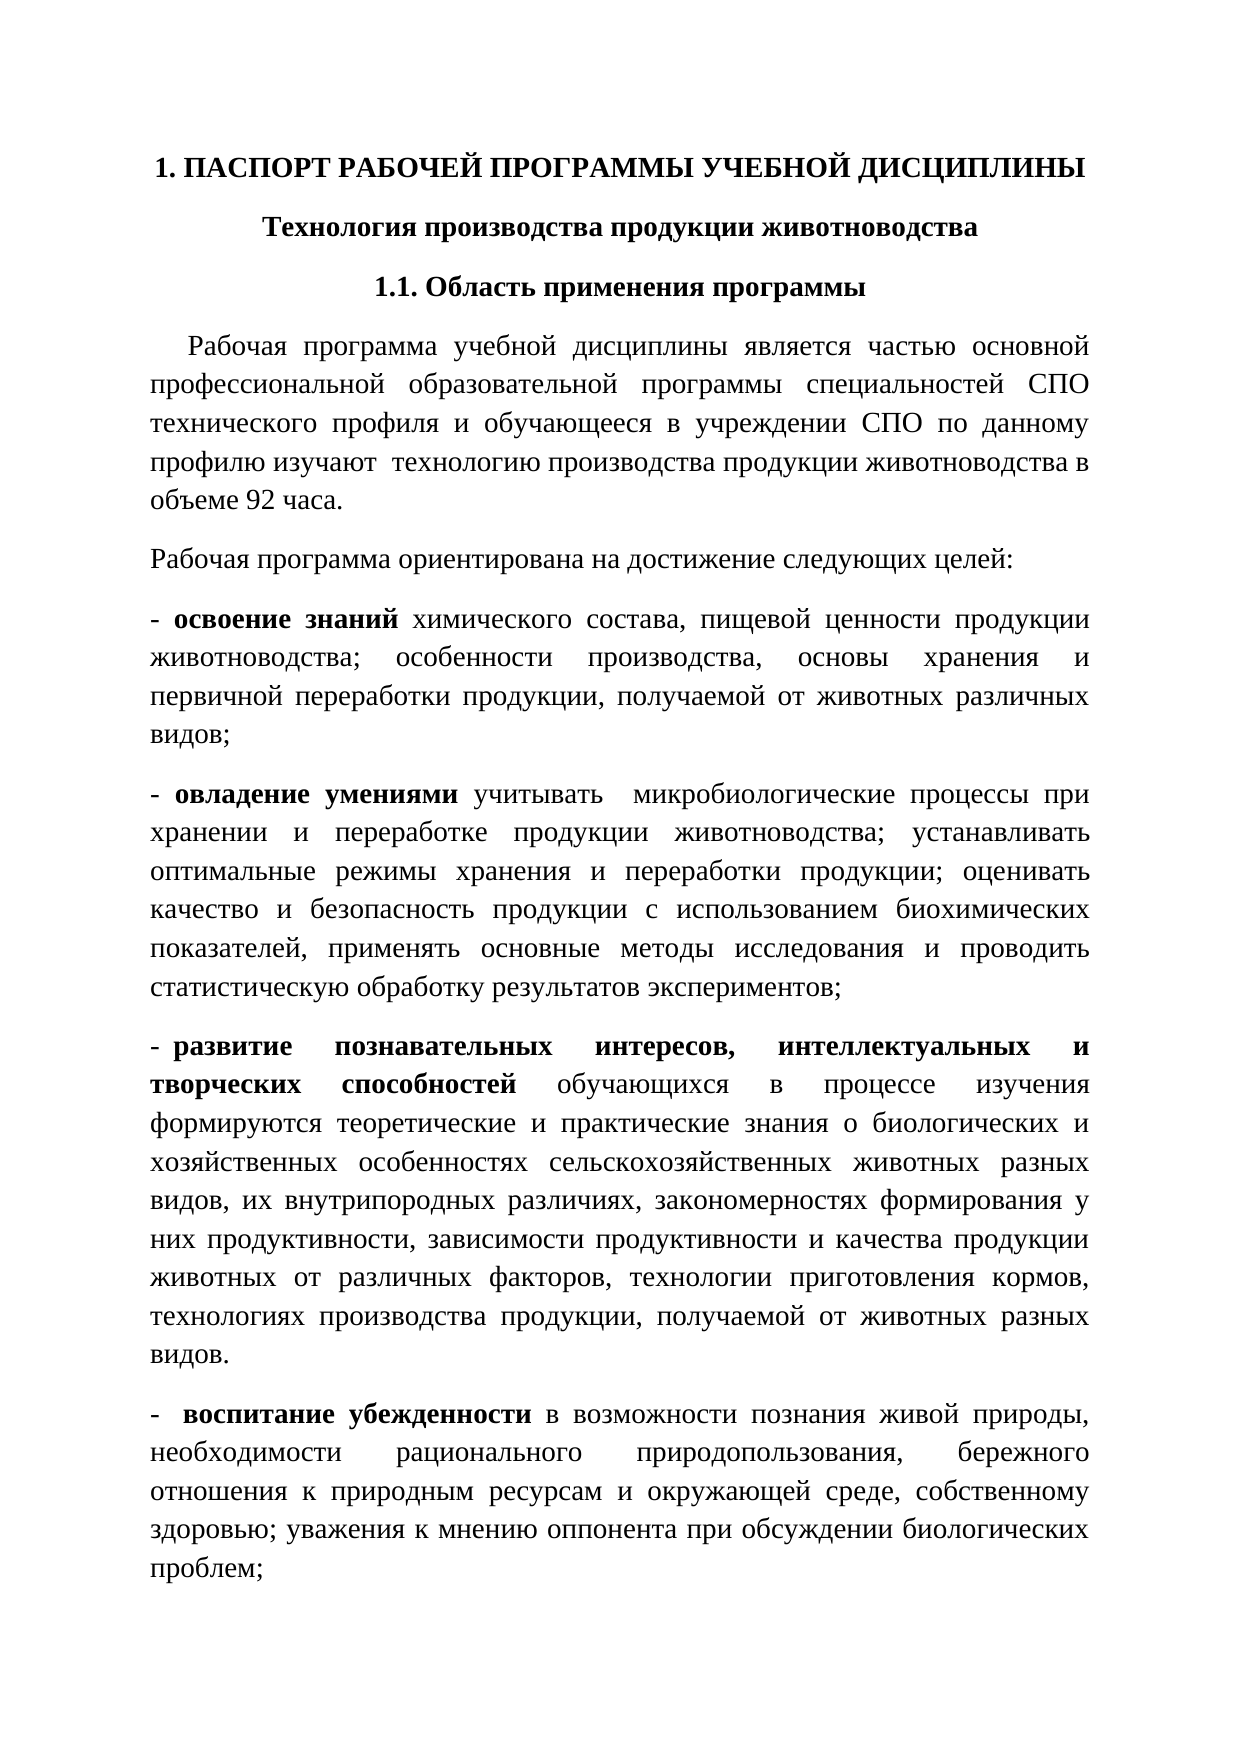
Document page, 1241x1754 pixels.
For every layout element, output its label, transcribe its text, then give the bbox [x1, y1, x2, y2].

text Рабочая программа учебной дисциплины является частью основной профессиональной образовательной программы специальностей СПО технического профиля и обучающееся в учреждении СПО по данному профилю изучают технологию производства продукции животноводства в объеме 92 часа. [150, 328, 1090, 516]
text - освоение знаний химического состава, пищевой ценности продукции животноводства; особенности производства, основы хранения и первичной переработки продукции, получаемой от животных различных видов; [150, 601, 1090, 750]
text Рабочая программа ориентирована на достижение следующих целей: [150, 542, 1090, 575]
text 1.1. Область применения программы [150, 269, 1090, 302]
text - овладение умениями учитывать микробиологические процессы при хранении и переработке продукции животноводства; устанавливать оптимальные режимы хранения и переработки продукции; оценивать качество и безопасность продукции с использованием биохимических показателей, применять основные методы исследования и проводить статистическую обработку результатов экспериментов; [150, 776, 1090, 1002]
text Технология производства продукции животноводства [150, 209, 1090, 243]
text 1. ПАСПОРТ РАБОЧЕЙ ПРОГРАММЫ УЧЕБНОЙ ДИСЦИПЛИНЫ [150, 150, 1090, 183]
text - развитие познавательных интересов, интеллектуальных и творческих способностей обучающихся в процессе изучения формируются теоретические и практические знания о биологических и хозяйственных особенностях сельскохозяйственных животных разных видов, их внутрипородных различиях, закономерностях формирования у них продуктивности, зависимости продуктивности и качества продукции животных от различных факторов, технологии приготовления кормов, технологиях производства продукции, получаемой от животных разных видов. [150, 1028, 1090, 1370]
text - воспитание убежденности в возможности познания живой природы, необходимости рационального природопользования, бережного отношения к природным ресурсам и окружающей среде, собственному здоровью; уважения к мнению оппонента при обсуждении биологических проблем; [150, 1396, 1090, 1583]
